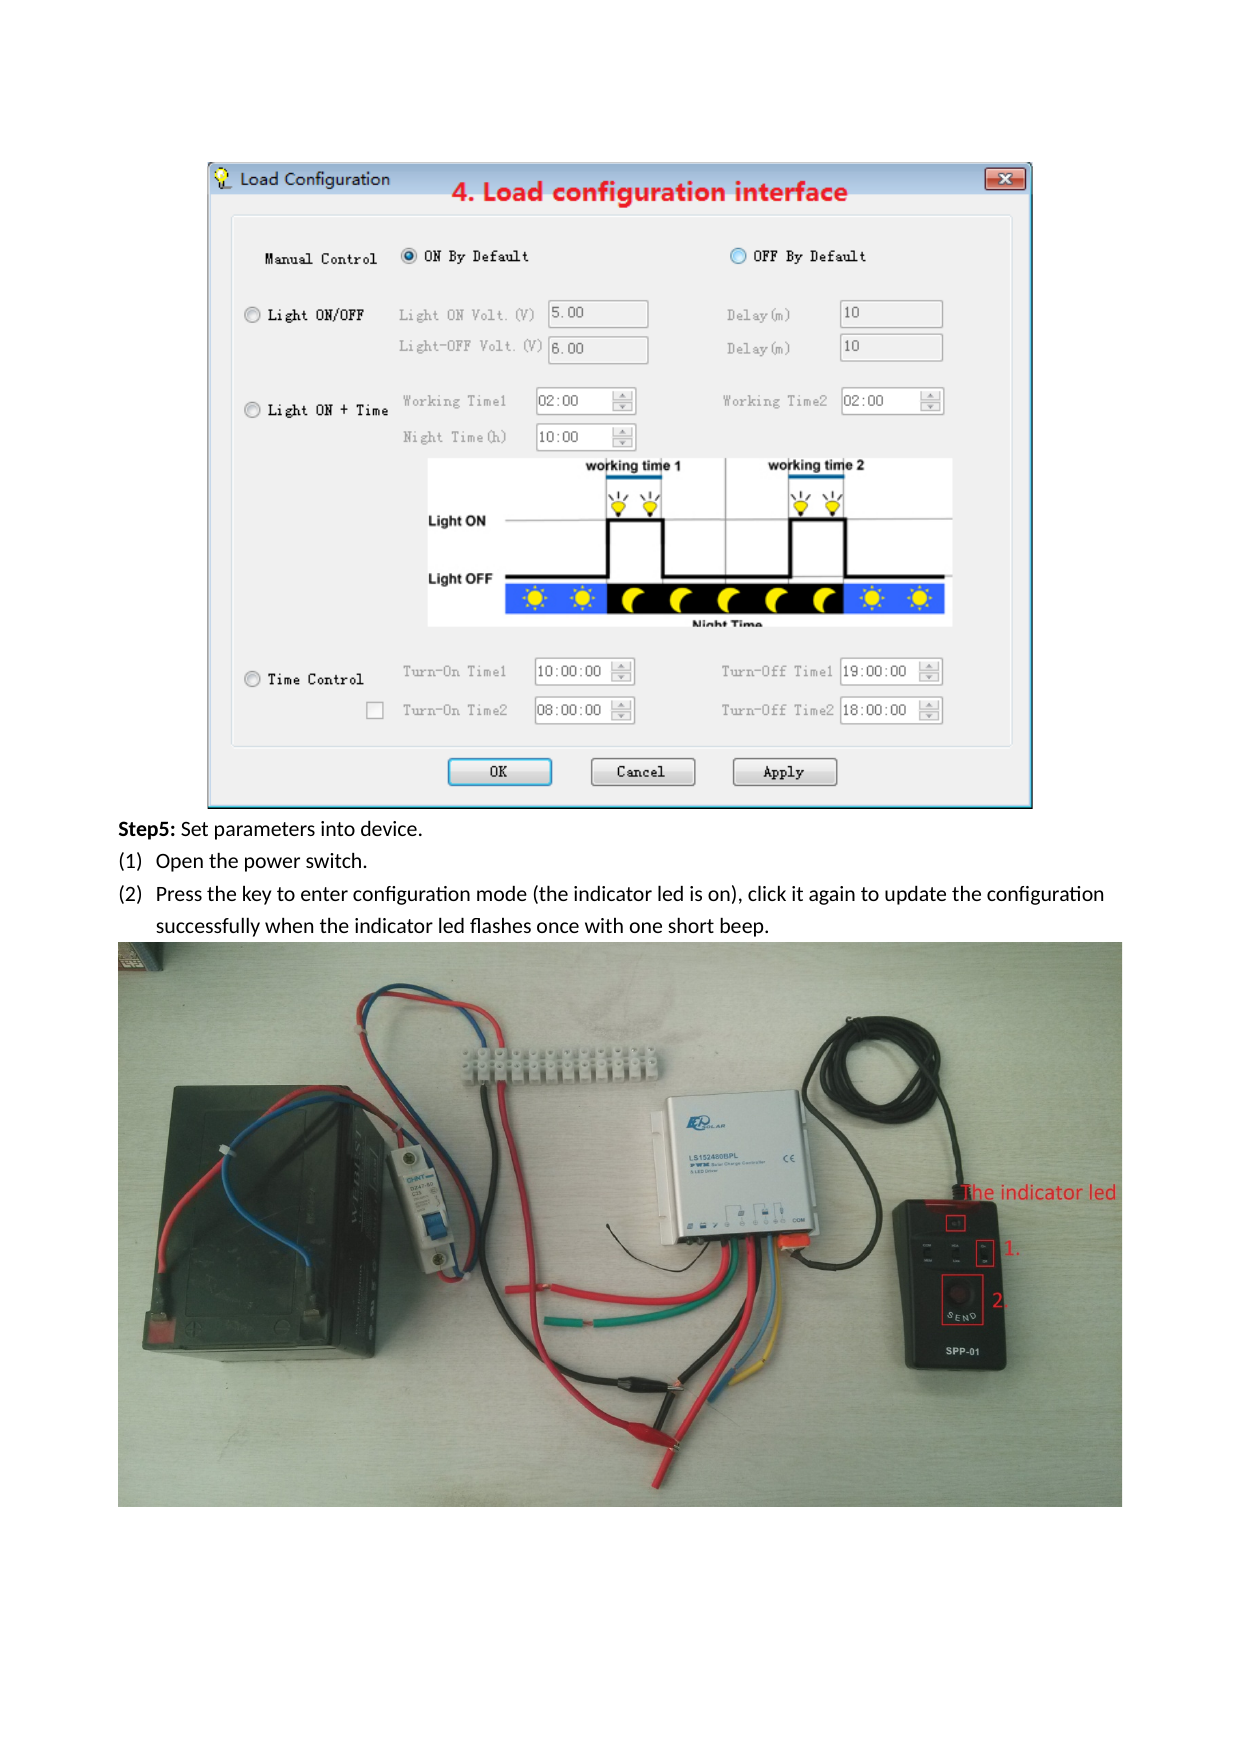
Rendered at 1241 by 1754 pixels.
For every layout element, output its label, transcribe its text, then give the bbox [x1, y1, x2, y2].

picture [118, 942, 1123, 1507]
text Step5: Set parameters into device. [118, 812, 1122, 844]
picture [207, 162, 1033, 809]
list Press the key to enter configuration mode (the indicator led is on), click it again to update the configuration successfully when the indicator led flashes once with one short beep. [118, 877, 1122, 942]
list Open the power switch. [118, 844, 1122, 877]
